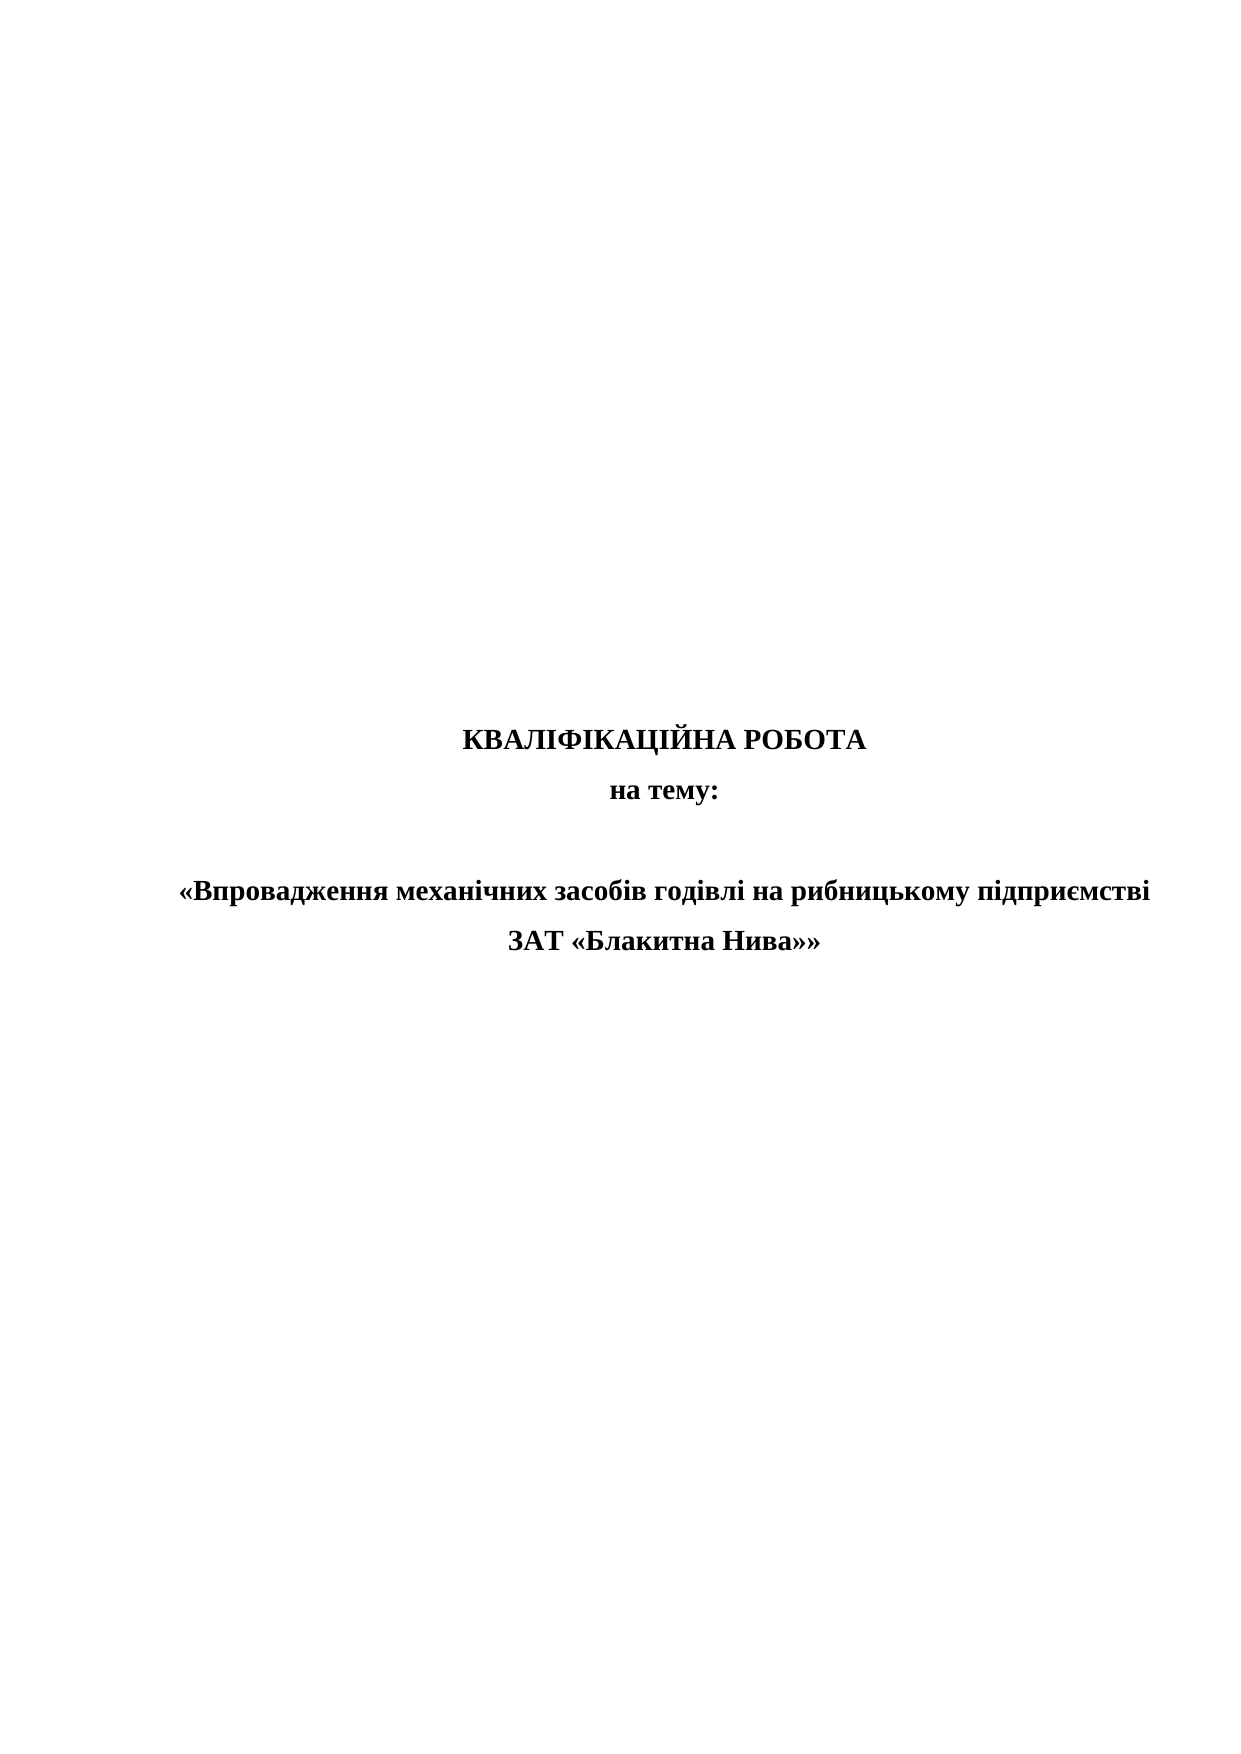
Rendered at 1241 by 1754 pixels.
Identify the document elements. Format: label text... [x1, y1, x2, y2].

text КВАЛІФІКАЦІЙНА РОБОТА [177, 722, 1152, 755]
text на тему: [177, 772, 1152, 806]
text «Впровадження механічних засобів годівлі на рибницькому підприємстві ЗАТ «Блакитна Нива»» [177, 873, 1152, 957]
